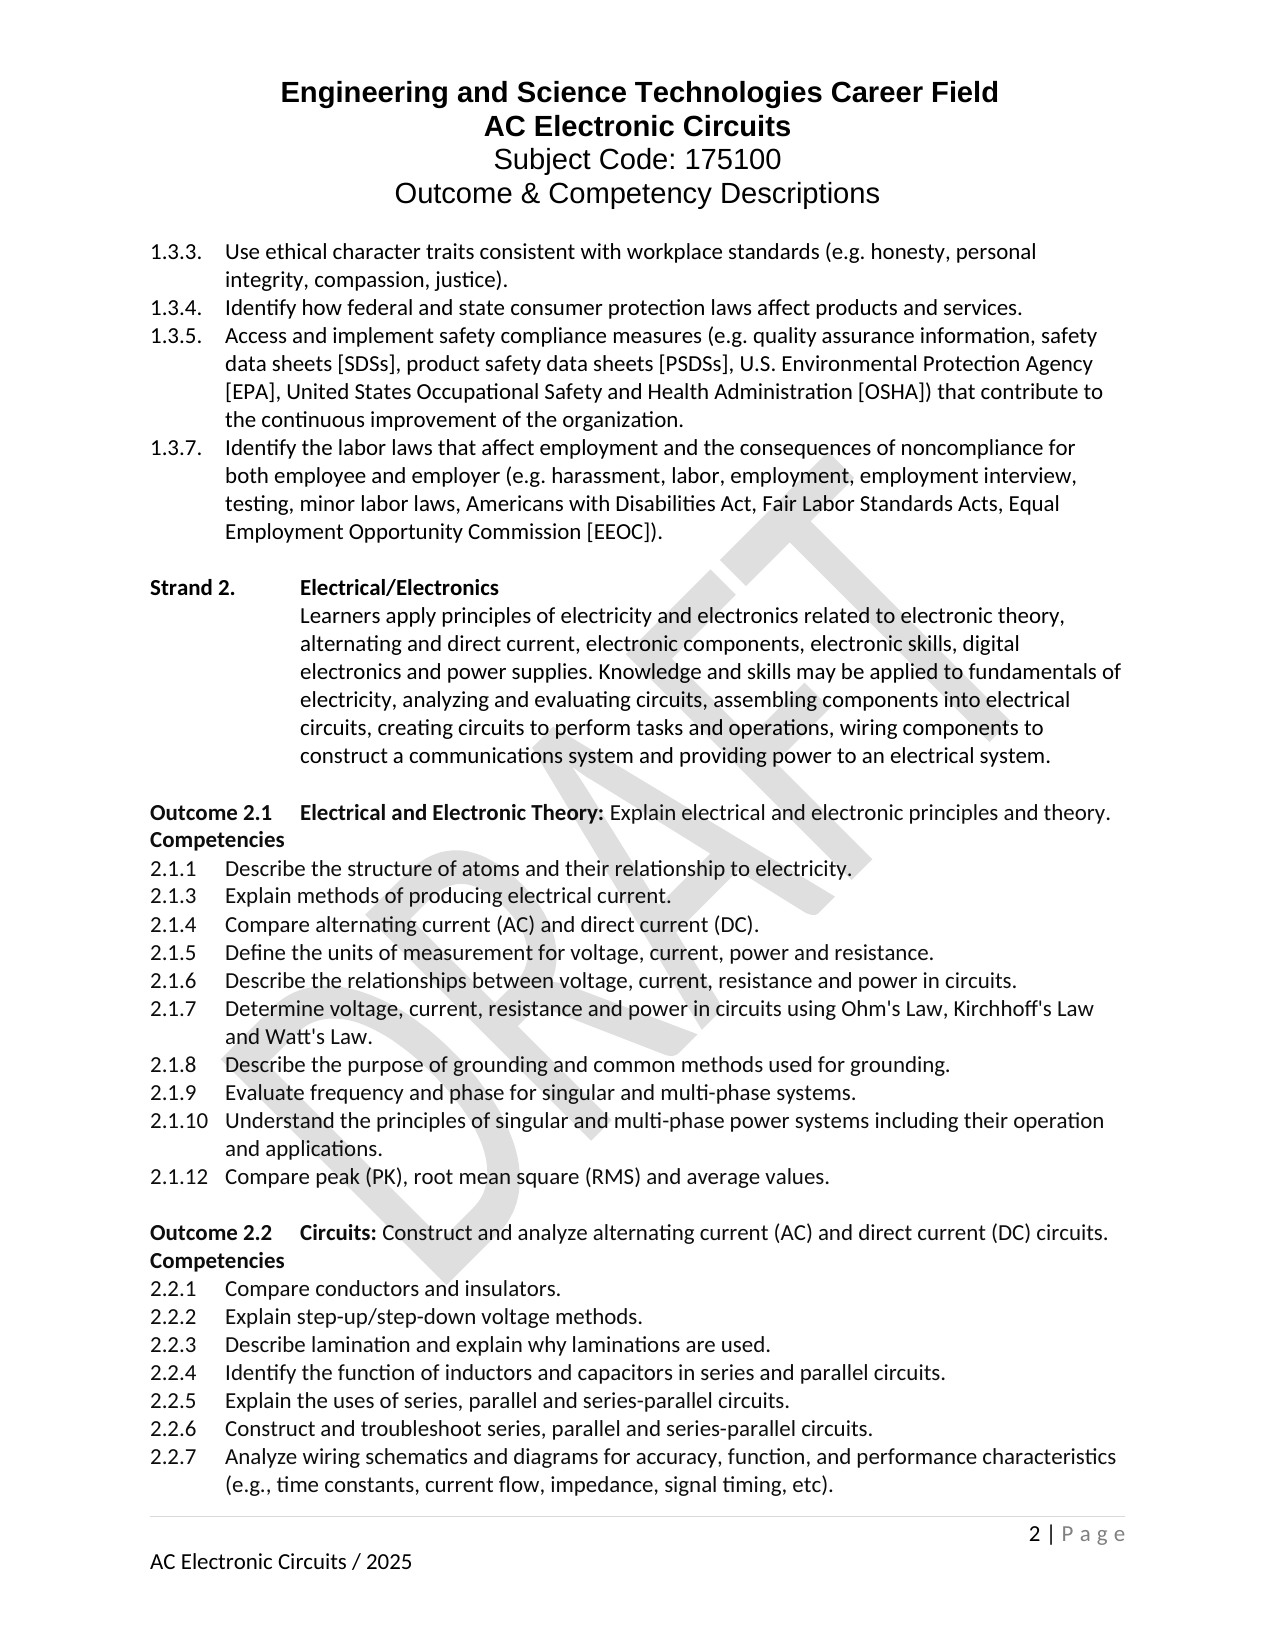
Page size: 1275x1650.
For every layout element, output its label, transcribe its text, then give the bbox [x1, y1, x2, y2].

text Learners apply principles of electricity and electronics related to electronic theory, alternating and direct current, electronic components, electronic skills, digital electronics and power supplies. Knowledge and skills may be applied to fundamentals of electricity, analyzing and evaluating circuits, assembling components into electrical circuits, creating circuits to perform tasks and operations, wiring components to construct a communications system and providing power to an electrical system. [300, 601, 1125, 769]
text 2.2.1 Compare conductors and insulators. [150, 1274, 1125, 1302]
text 2.2.4 Identify the function of inductors and capacitors in series and parallel circuits. [150, 1358, 1125, 1386]
text Outcome 2.2 Circuits: Construct and analyze alternating current (AC) and direct current (DC) circuits. [150, 1218, 1125, 1246]
text 2.1.12 Compare peak (PK), root mean square (RMS) and average values. [150, 1162, 1125, 1190]
text 2.2.6 Construct and troubleshoot series, parallel and series-parallel circuits. [150, 1414, 1125, 1442]
text Outcome 2.1 Electrical and Electronic Theory: Explain electrical and electronic principles and theory. [150, 798, 1125, 826]
text 2.1.6 Describe the relationships between voltage, current, resistance and power in circuits. [150, 966, 1125, 994]
text 2.1.3 Explain methods of producing electrical current. [150, 882, 1125, 910]
text 2.1.8 Describe the purpose of grounding and common methods used for grounding. [150, 1050, 1125, 1078]
text Competencies [150, 1246, 1125, 1274]
text 2.1.5 Define the units of measurement for voltage, current, power and resistance. [150, 938, 1125, 966]
text Strand 2. Electrical/Electronics [150, 573, 1125, 601]
text 2.2.5 Explain the uses of series, parallel and series-parallel circuits. [150, 1386, 1125, 1414]
text 2.2.3 Describe lamination and explain why laminations are used. [150, 1330, 1125, 1358]
text 2.1.7 Determine voltage, current, resistance and power in circuits using Ohm's Law, Kirchhoff's Law and Watt's Law. [150, 994, 1125, 1050]
text 2.1.10 Understand the principles of singular and multi-phase power systems including their operation and applications. [150, 1106, 1125, 1162]
text 2.2.2 Explain step-up/step-down voltage methods. [150, 1302, 1125, 1330]
text Competencies [150, 826, 1125, 854]
text 1.3.7. Identify the labor laws that affect employment and the consequences of noncompliance for both employee and employer (e.g. harassment, labor, employment, employment interview, testing, minor labor laws, Americans with Disabilities Act, Fair Labor Standards Acts, Equal Employment Opportunity Commission [EEOC]). [150, 433, 1125, 545]
text 2.1.1 Describe the structure of atoms and their relationship to electricity. [150, 854, 1125, 882]
text 2.1.4 Compare alternating current (AC) and direct current (DC). [150, 910, 1125, 938]
text 2.2.7 Analyze wiring schematics and diagrams for accuracy, function, and performance characteristics (e.g., time constants, current flow, impedance, signal timing, etc). [150, 1442, 1125, 1498]
text 2.1.9 Evaluate frequency and phase for singular and multi-phase systems. [150, 1078, 1125, 1106]
text 1.3.3. Use ethical character traits consistent with workplace standards (e.g. honesty, personal integrity, compassion, justice). [150, 237, 1125, 293]
text 1.3.5. Access and implement safety compliance measures (e.g. quality assurance information, safety data sheets [SDSs], product safety data sheets [PSDSs], U.S. Environmental Protection Agency [EPA], United States Occupational Safety and Health Administration [OSHA]) that contribute to the continuous improvement of the organization. [150, 321, 1125, 433]
text 1.3.4. Identify how federal and state consumer protection laws affect products and services. [150, 293, 1125, 321]
